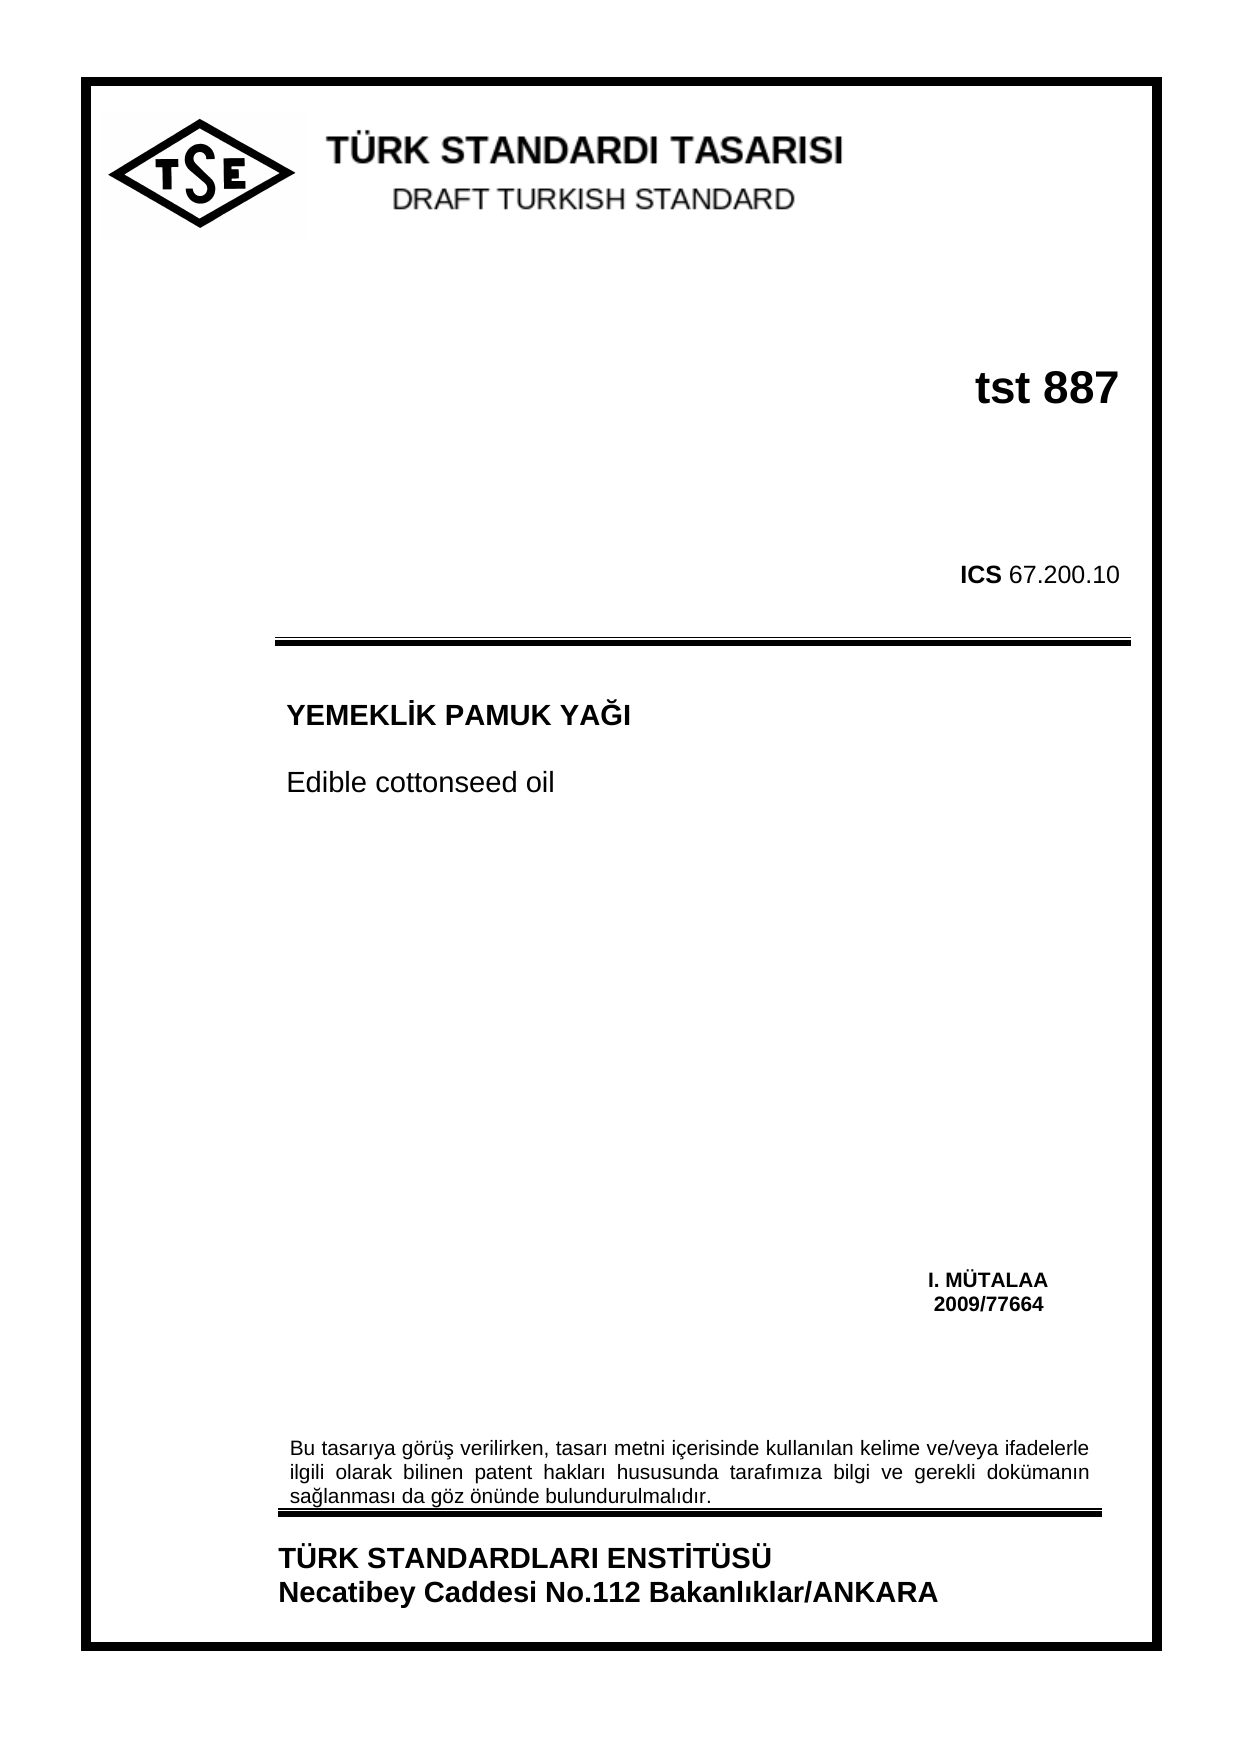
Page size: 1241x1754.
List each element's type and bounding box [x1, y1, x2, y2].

picture [101, 113, 307, 241]
